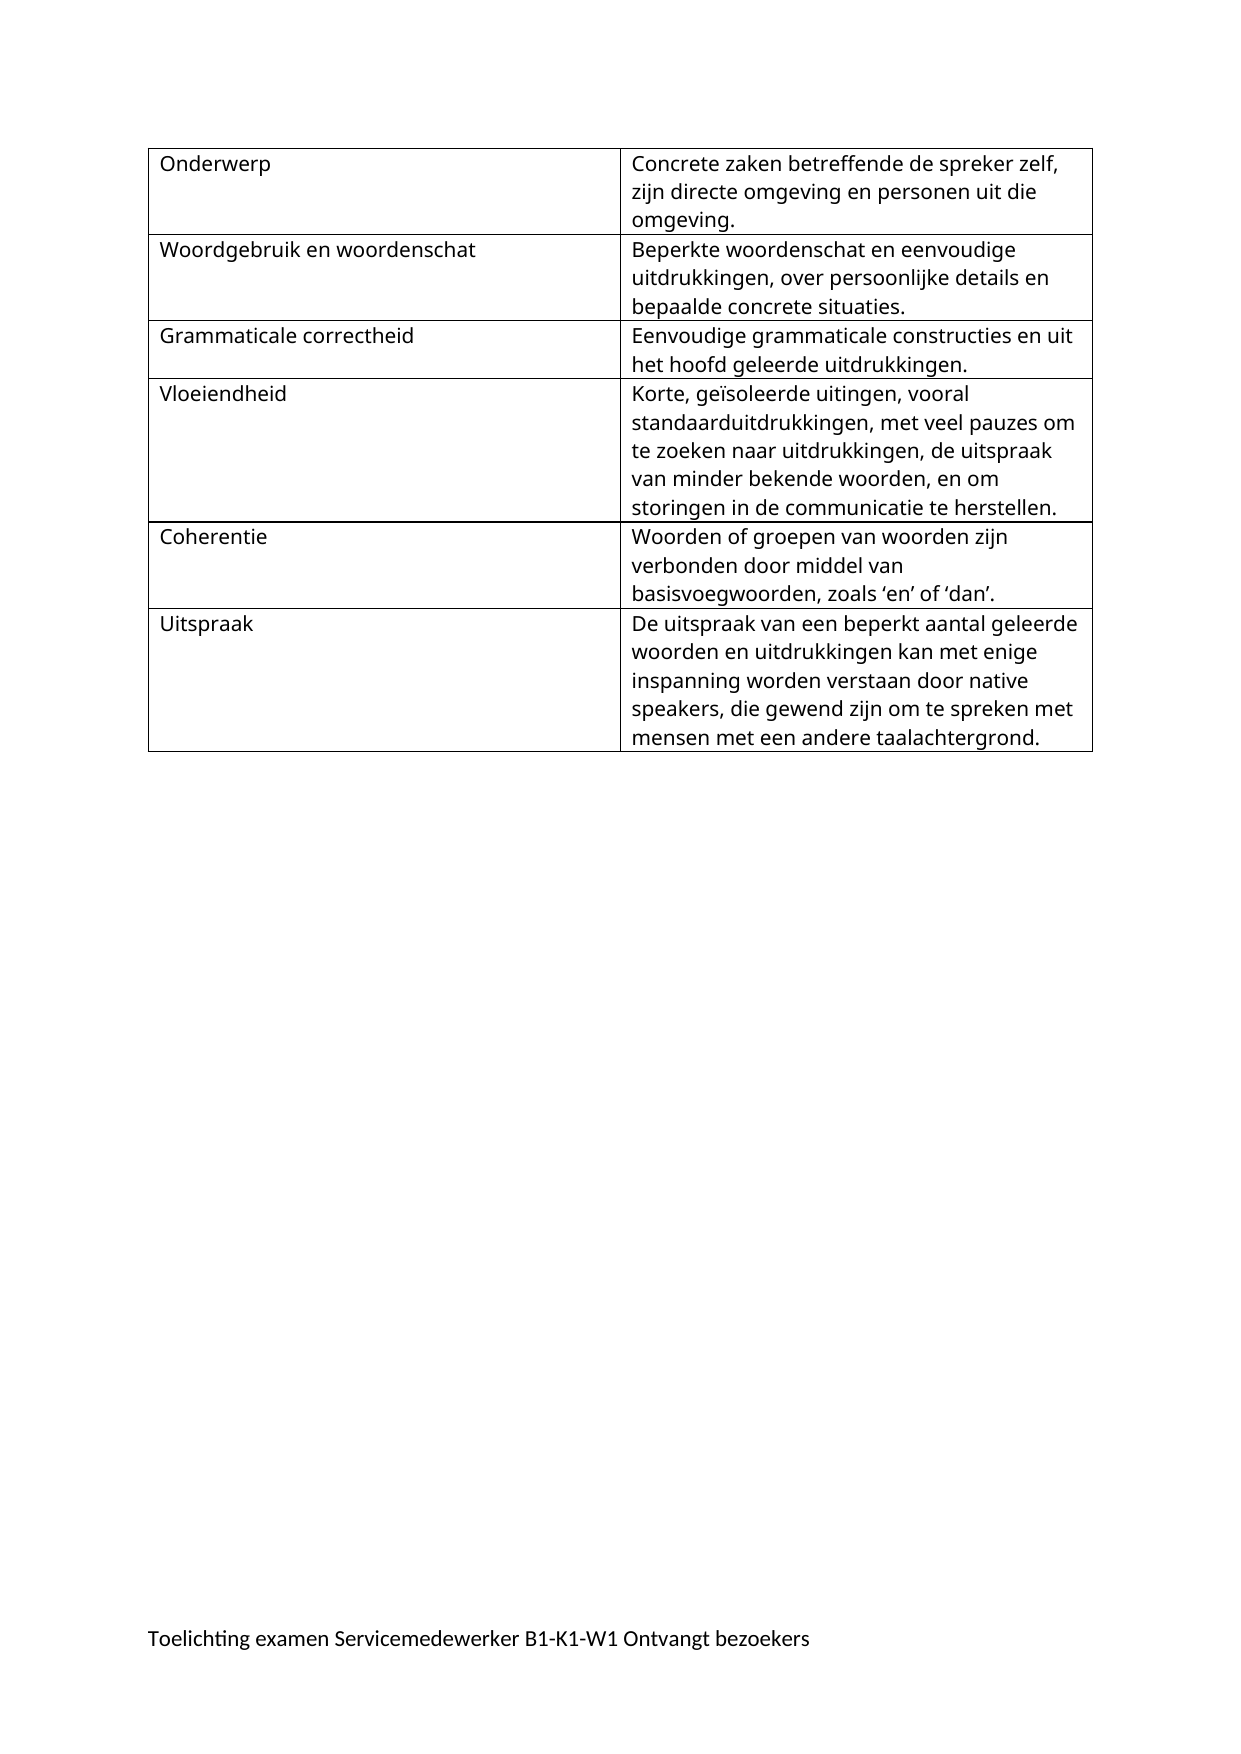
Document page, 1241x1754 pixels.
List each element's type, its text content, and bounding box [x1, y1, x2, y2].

table_cell Beperkte woordenschat en eenvoudige uitdrukkingen, over persoonlijke details en bepaalde concrete situaties. [621, 235, 1092, 320]
table_cell Woordgebruik en woordenschat [149, 235, 620, 320]
table_cell Onderwerp [149, 149, 620, 234]
table_cell Woorden of groepen van woorden zijn verbonden door middel van basisvoegwoorden, zoals ‘en’ of ‘dan’. [621, 523, 1092, 608]
table_cell Vloeiendheid [149, 379, 620, 521]
table_cell Korte, geïsoleerde uitingen, vooral standaarduitdrukkingen, met veel pauzes om te zoeken naar uitdrukkingen, de uitspraak van minder bekende woorden, en om storingen in de communicatie te herstellen. [621, 379, 1092, 521]
table_cell Concrete zaken betreffende de spreker zelf, zijn directe omgeving en personen uit die omgeving. [621, 149, 1092, 234]
table_cell De uitspraak van een beperkt aantal geleerde woorden en uitdrukkingen kan met enige inspanning worden verstaan door native speakers, die gewend zijn om te spreken met mensen met een andere taalachtergrond. [621, 609, 1092, 751]
table_cell Uitspraak [149, 609, 620, 751]
table_cell Eenvoudige grammaticale constructies en uit het hoofd geleerde uitdrukkingen. [621, 321, 1092, 378]
table_cell Coherentie [149, 523, 620, 608]
table_cell Grammaticale correctheid [149, 321, 620, 378]
